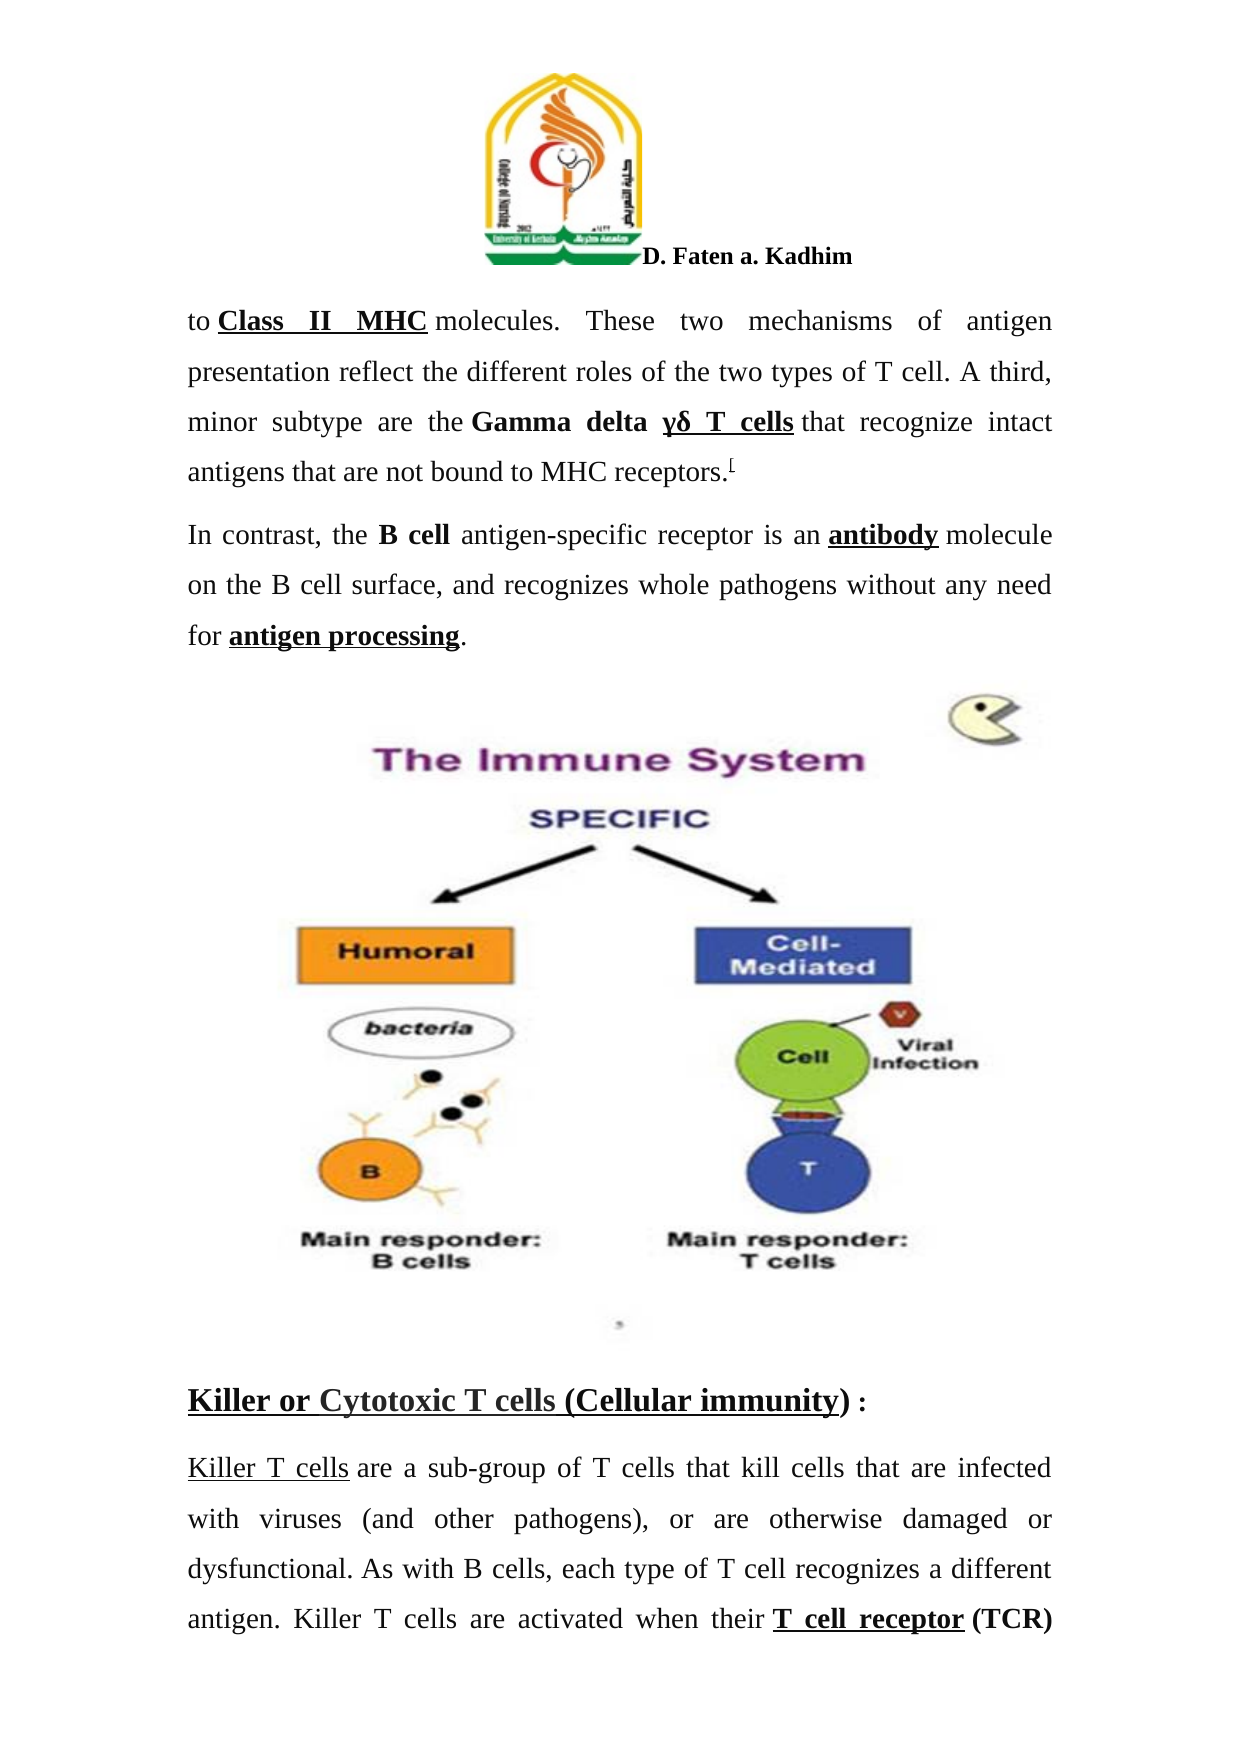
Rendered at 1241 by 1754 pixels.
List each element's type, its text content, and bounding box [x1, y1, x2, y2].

picture [187, 680, 1053, 1362]
text In contrast, the B cell antigen-specific receptor is an antibody molecule on the B cell surface, and recognizes whole pathogens without any need for antigen processing. [187, 517, 1053, 651]
picture [484, 73, 643, 265]
subtitle Killer or Cytotoxic T cells (Cellular immunity) : [187, 1362, 1053, 1419]
